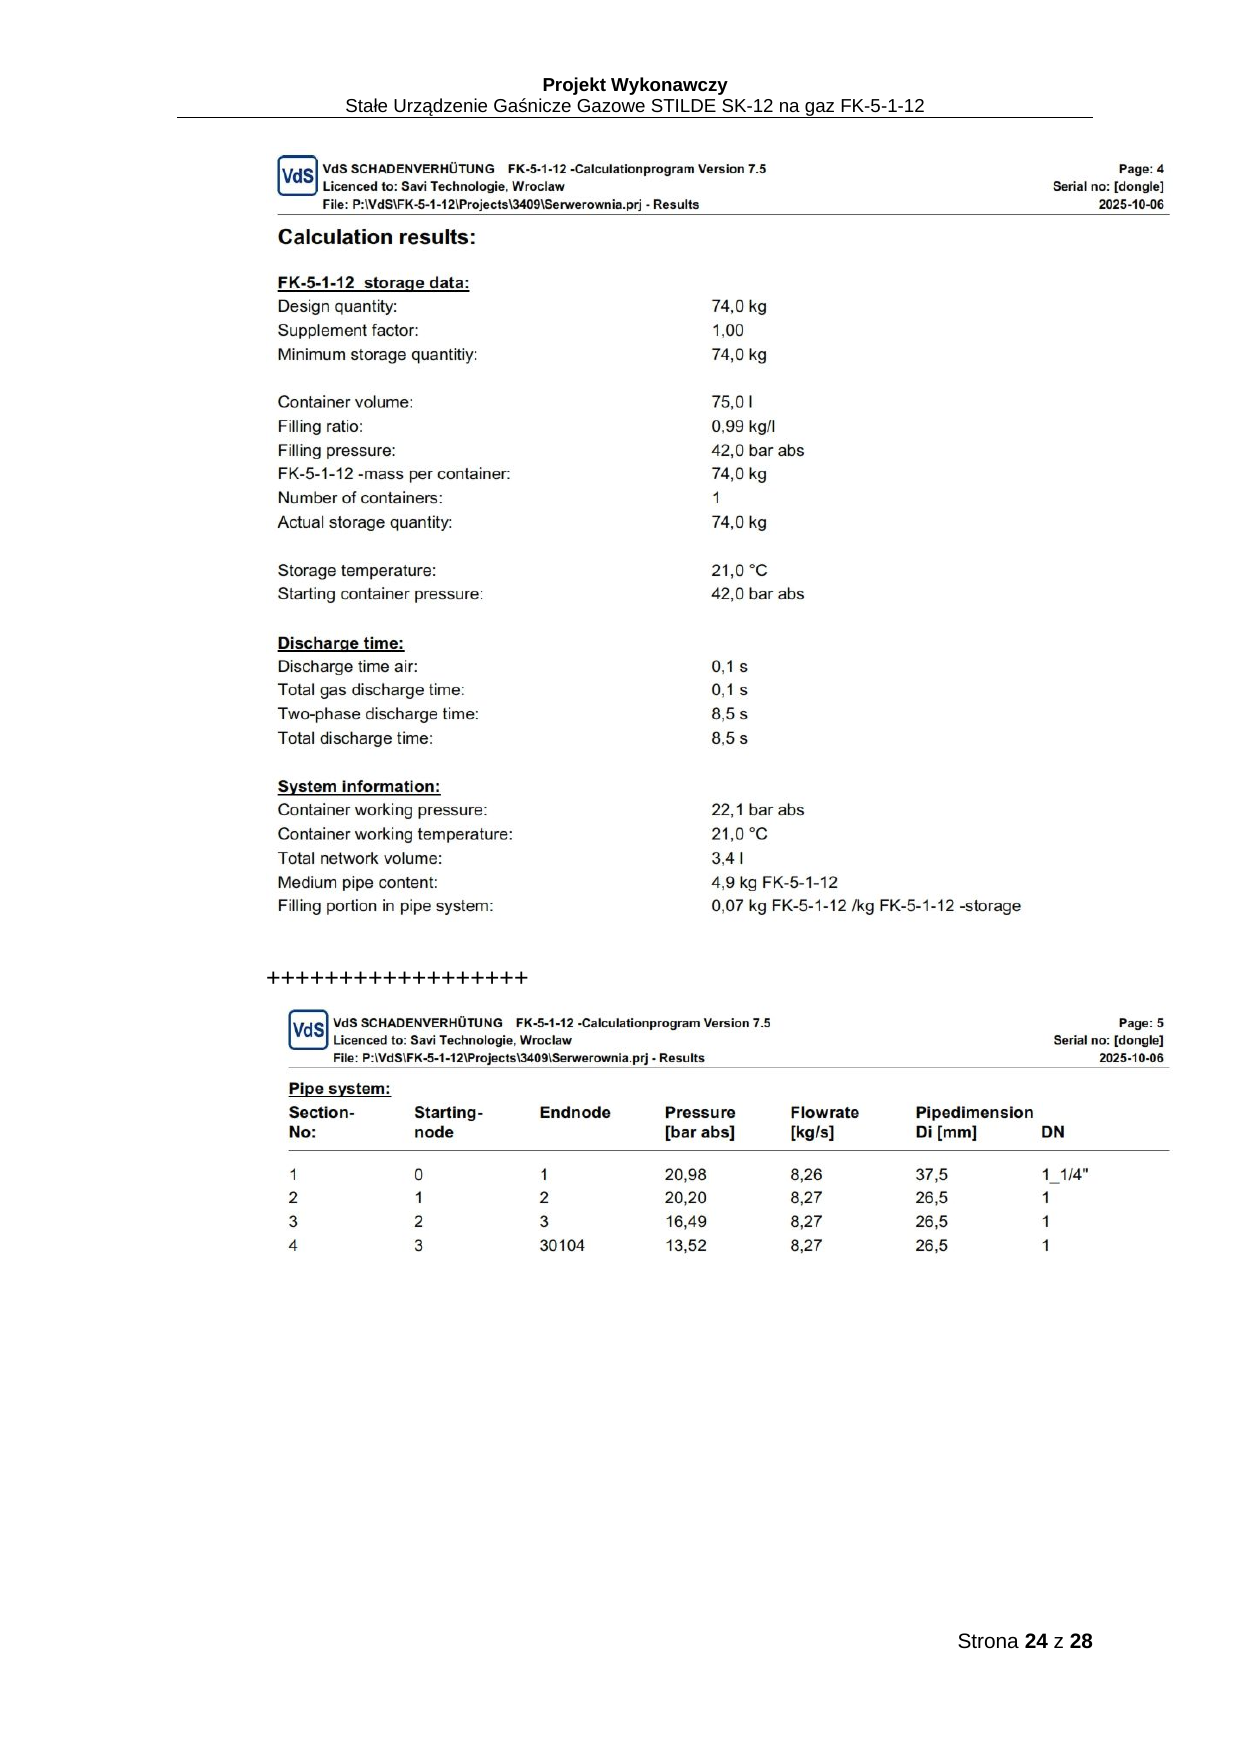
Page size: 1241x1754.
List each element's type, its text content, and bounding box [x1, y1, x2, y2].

picture [265, 147, 1182, 935]
picture [265, 992, 1182, 1277]
text ++++++++++++++++++ [266, 963, 1093, 992]
